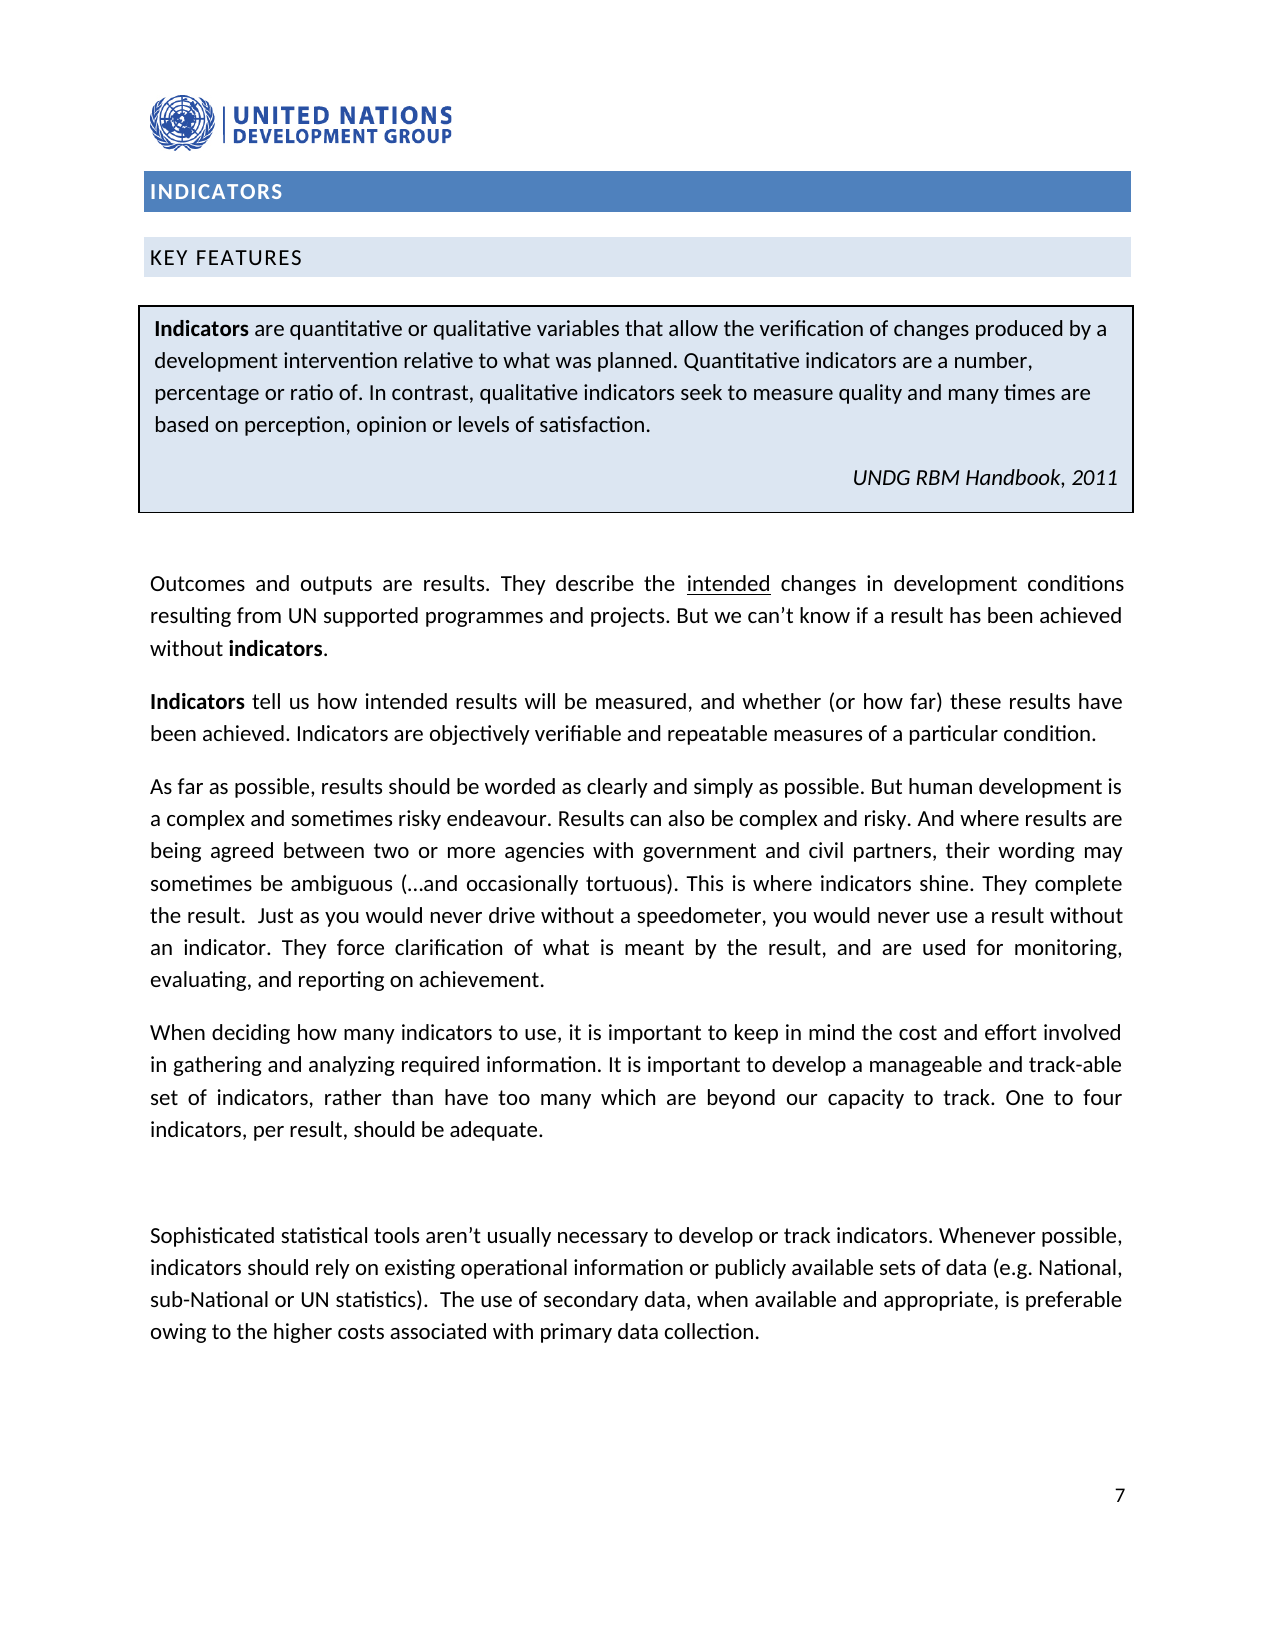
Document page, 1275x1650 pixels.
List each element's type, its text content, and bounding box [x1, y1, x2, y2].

text Outcomes and outputs are results. They describe the intended changes in development conditions resulting from UN supported programmes and projects. But we can’t know if a result has been achieved without indicators. [150, 569, 1125, 662]
text As far as possible, results should be worded as clearly and simply as possible. But human development is a complex and sometimes risky endeavour. Results can also be complex and risky. And where results are being agreed between two or more agencies with government and civil partners, their wording may sometimes be ambiguous (…and occasionally tortuous). This is where indicators shine. They complete the result. Just as you would never drive without a speedometer, you would never use a result without an indicator. They force clarification of what is meant by the result, and are used for monitoring, evaluating, and reporting on achievement. [150, 772, 1125, 993]
picture [150, 95, 452, 151]
subtitle Indicators [150, 178, 1125, 205]
text When deciding how many indicators to use, it is important to keep in mind the cost and effort involved in gathering and analyzing required information. It is important to develop a manageable and track-able set of indicators, rather than have too many which are beyond our capacity to track. One to four indicators, per result, should be adequate. [150, 1018, 1125, 1143]
text Sophisticated statistical tools aren’t usually necessary to develop or track indicators. Whenever possible, indicators should rely on existing operational information or publicly available sets of data (e.g. National, sub-National or UN statistics). The use of secondary data, when available and appropriate, is preferable owing to the higher costs associated with primary data collection. [150, 1221, 1125, 1345]
text Indicators tell us how intended results will be measured, and whether (or how far) these results have been achieved. Indicators are objectively verifiable and repeatable measures of a particular condition. [150, 687, 1125, 747]
subtitle Key features [150, 243, 1125, 271]
